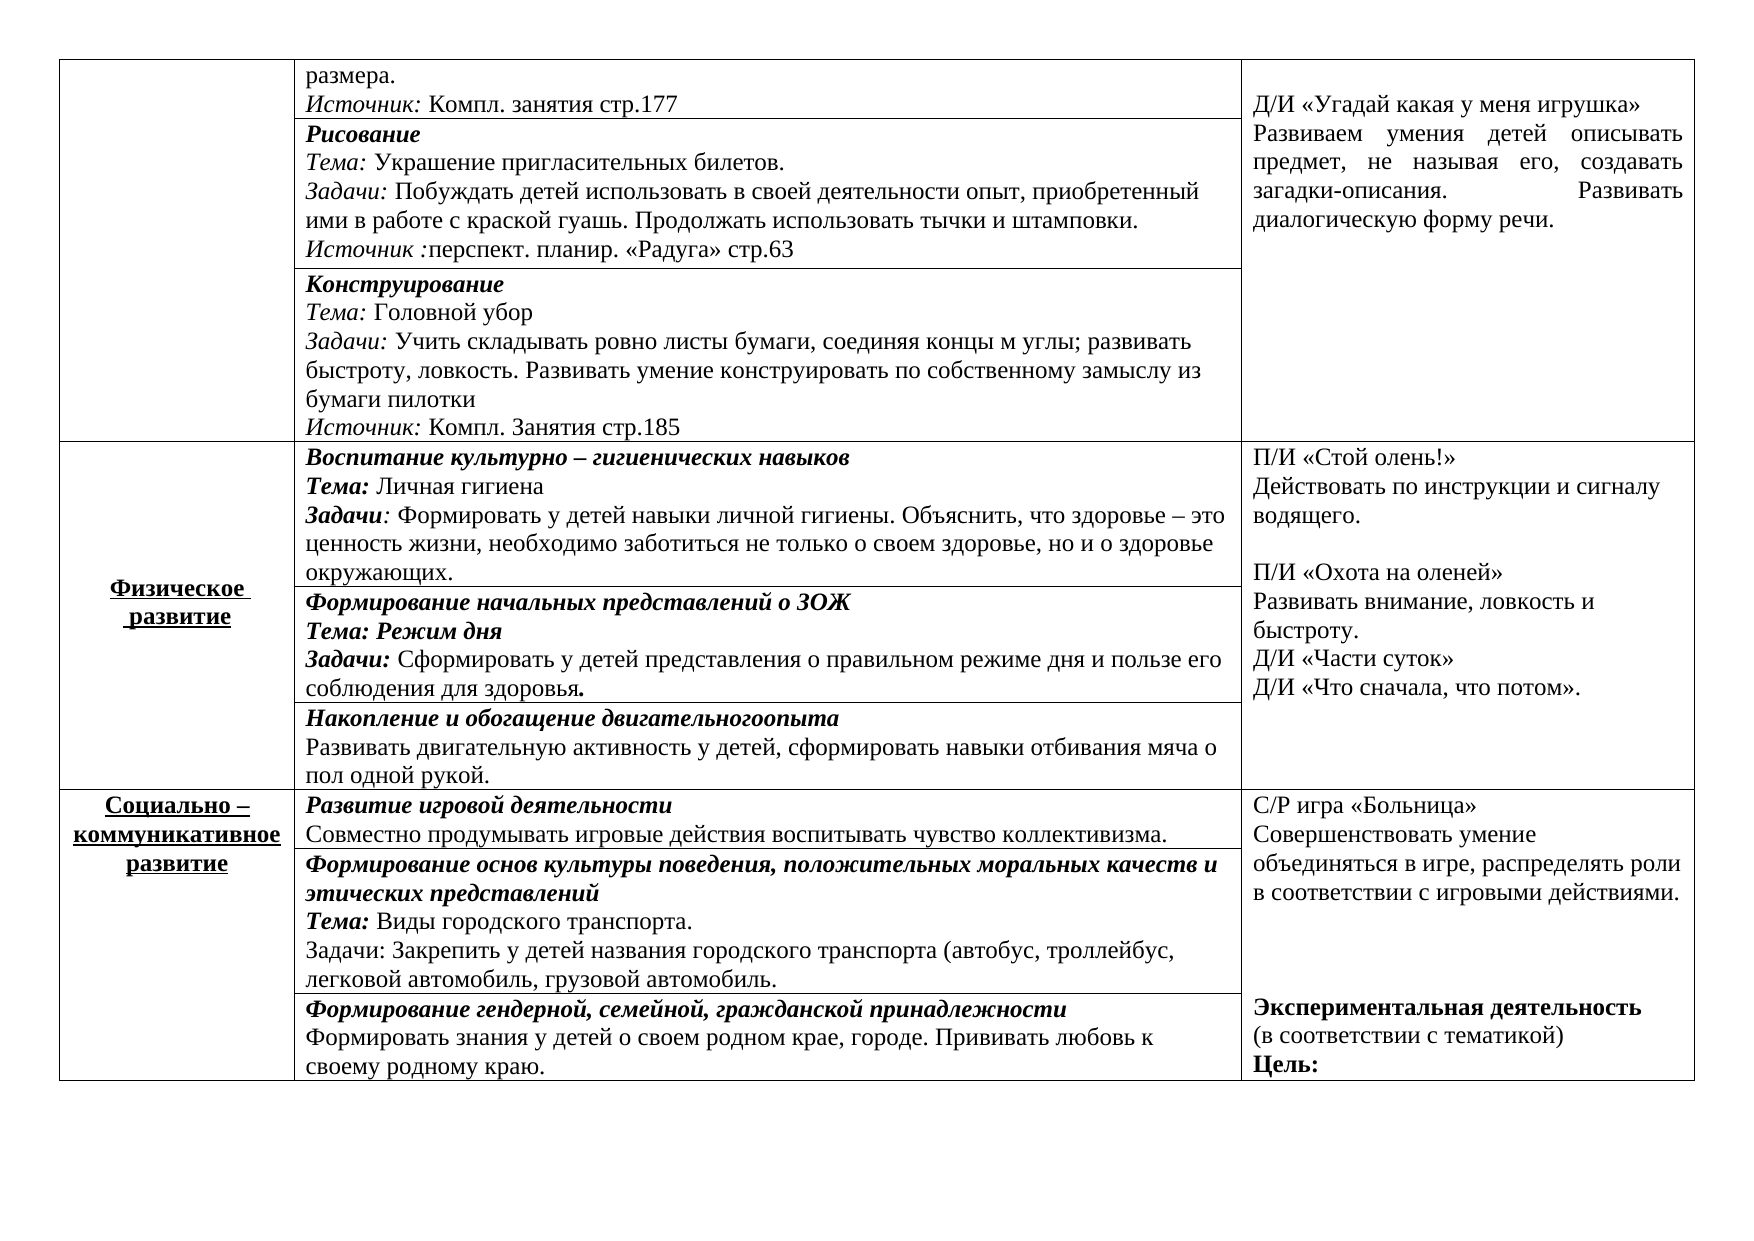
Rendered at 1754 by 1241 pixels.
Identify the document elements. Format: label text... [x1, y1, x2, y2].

table_cell Накопление и обогащение двигательногоопыта Развивать двигательную активность у детей, сформировать навыки отбивания мяча о пол одной рукой. [295, 703, 1241, 789]
table_cell Социально – коммуникативное развитие [60, 790, 294, 1080]
table_cell Формирование начальных представлений о ЗОЖ Тема: Режим дня Задачи: Сформировать у детей представления о правильном режиме дня и пользе его соблюдения для здоровья. [295, 587, 1241, 702]
table_cell Формирование гендерной, семейной, гражданской принадлежности Формировать знания у детей о своем родном крае, городе. Прививать любовь к своему родному краю. [295, 994, 1241, 1080]
table_cell Рисование Тема: Украшение пригласительных билетов. Задачи: Побуждать детей использовать в своей деятельности опыт, приобретенный ими в работе с краской гуашь. Продолжать использовать тычки и штамповки. Источник :перспект. планир. «Радуга» стр.63 [295, 119, 1241, 268]
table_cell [295, 60, 1241, 118]
table_cell Физическое развитие [60, 442, 294, 789]
table_cell Формирование основ культуры поведения, положительных моральных качеств и этических представлений Тема: Виды городского транспорта. Задачи: Закрепить у детей названия городского транспорта (автобус, троллейбус, легковой автомобиль, грузовой автомобиль. [295, 849, 1241, 993]
table_cell П/И «Стой олень!» Действовать по инструкции и сигналу водящего. П/И «Охота на оленей» Развивать внимание, ловкость и быстроту. Д/И «Части суток» Д/И «Что сначала, что потом». [1242, 442, 1694, 789]
table_cell Конструирование Тема: Головной убор Задачи: Учить складывать ровно листы бумаги, соединяя концы м углы; развивать быстроту, ловкость. Развивать умение конструировать по собственному замыслу из бумаги пилотки Источник: Компл. Занятия стр.185 [295, 269, 1241, 441]
table_cell Воспитание культурно – гигиенических навыков Тема: Личная гигиена Задачи: Формировать у детей навыки личной гигиены. Объяснить, что здоровье – это ценность жизни, необходимо заботиться не только о своем здоровье, но и о здоровье окружающих. [295, 442, 1241, 586]
table_cell С/Р игра «Больница» Совершенствовать умение объединяться в игре, распределять роли в соответствии с игровыми действиями. Экспериментальная деятельность (в соответствии с тематикой) Цель: Способствовать развитию у детей познавательной активности, любознательности, стремления к самостоятельному познанию и мышлению. [1242, 790, 1694, 1080]
table_cell Развитие игровой деятельности Совместно продумывать игровые действия воспитывать чувство коллективизма. [295, 790, 1241, 848]
